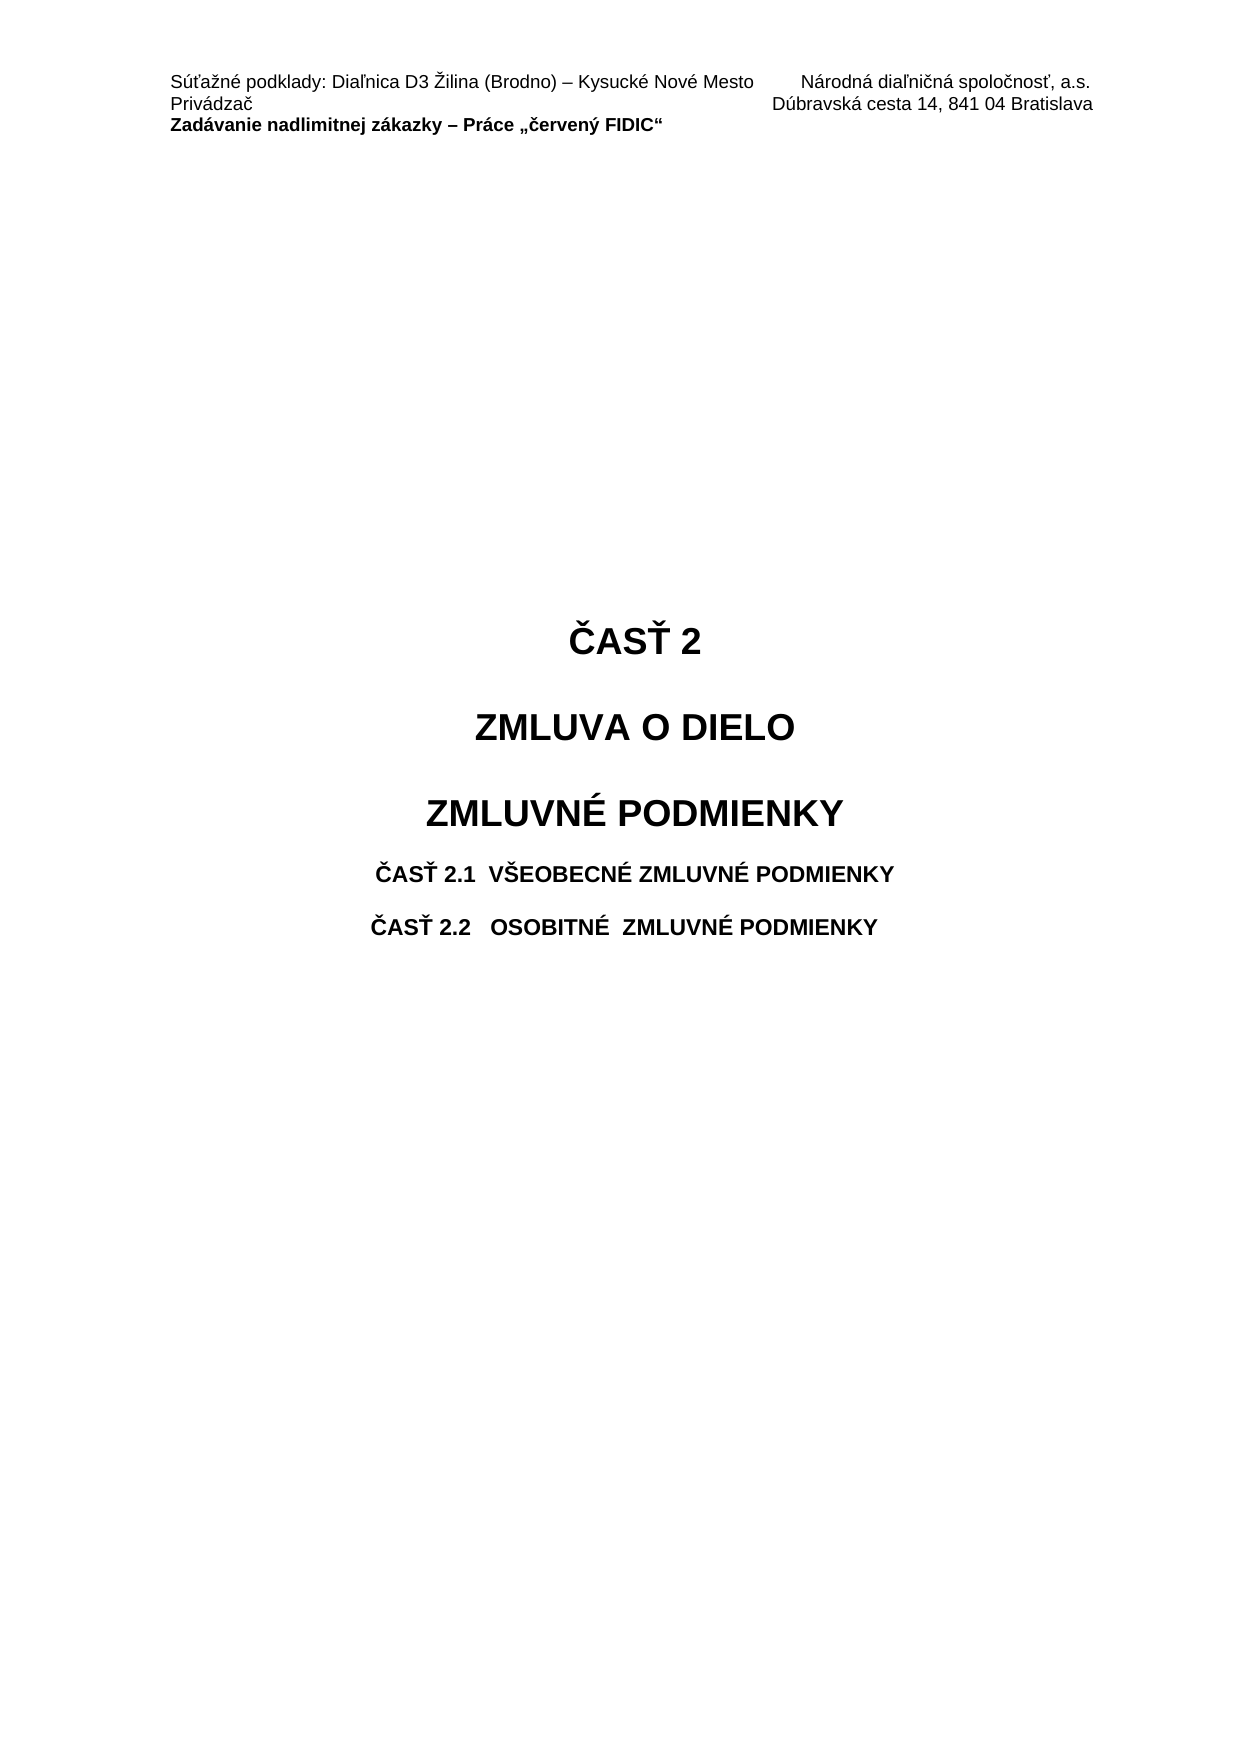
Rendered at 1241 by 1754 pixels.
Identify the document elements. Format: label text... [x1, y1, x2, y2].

text ČASŤ 2 [148, 619, 1122, 662]
text ČASŤ 2.2 OSOBITNÉ ZMLUVNÉ PODMIENKY [148, 914, 1122, 940]
text ČASŤ 2.1 VŠEOBECNÉ ZMLUVNÉ PODMIENKY [148, 861, 1122, 887]
text ZMLUVA O DIELO [148, 705, 1122, 748]
text ZMLUVNÉ PODMIENKY [148, 792, 1122, 835]
